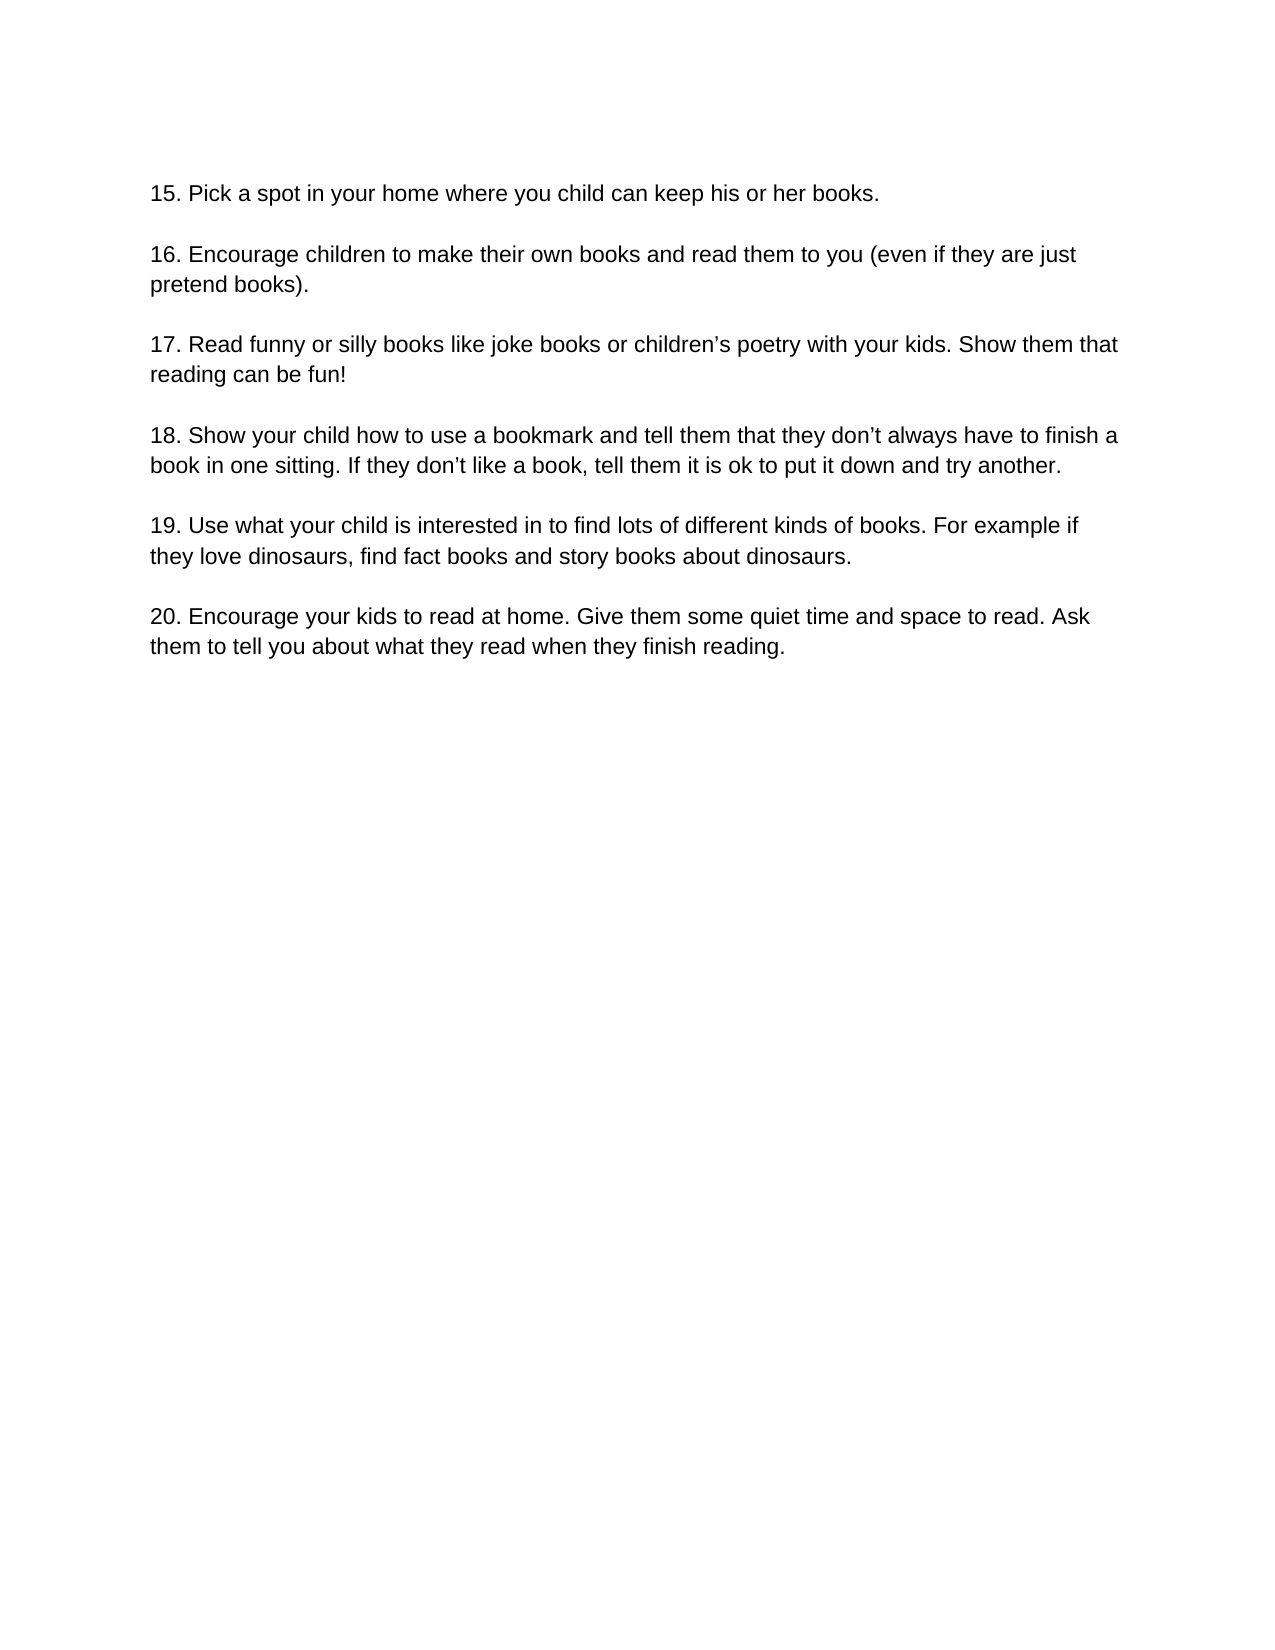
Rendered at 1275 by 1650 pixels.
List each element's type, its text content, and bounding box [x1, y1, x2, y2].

text 17. Read funny or silly books like joke books or children’s poetry with your kids. Show them that reading can be fun! [150, 331, 1125, 388]
text 20. Encourage your kids to read at home. Give them some quiet time and space to read. Ask them to tell you about what they read when they finish reading. [150, 603, 1125, 660]
text 15. Pick a spot in your home where you child can keep his or her books. [150, 180, 1125, 207]
text 16. Encourage children to make their own books and read them to you (even if they are just pretend books). [150, 241, 1125, 297]
text 19. Use what your child is interested in to find lots of different kinds of books. For example if they love dinosaurs, find fact books and story books about dinosaurs. [150, 512, 1125, 569]
text 18. Show your child how to use a bookmark and tell them that they don’t always have to finish a book in one sitting. If they don’t like a book, tell them it is ok to put it down and try another. [150, 422, 1125, 478]
